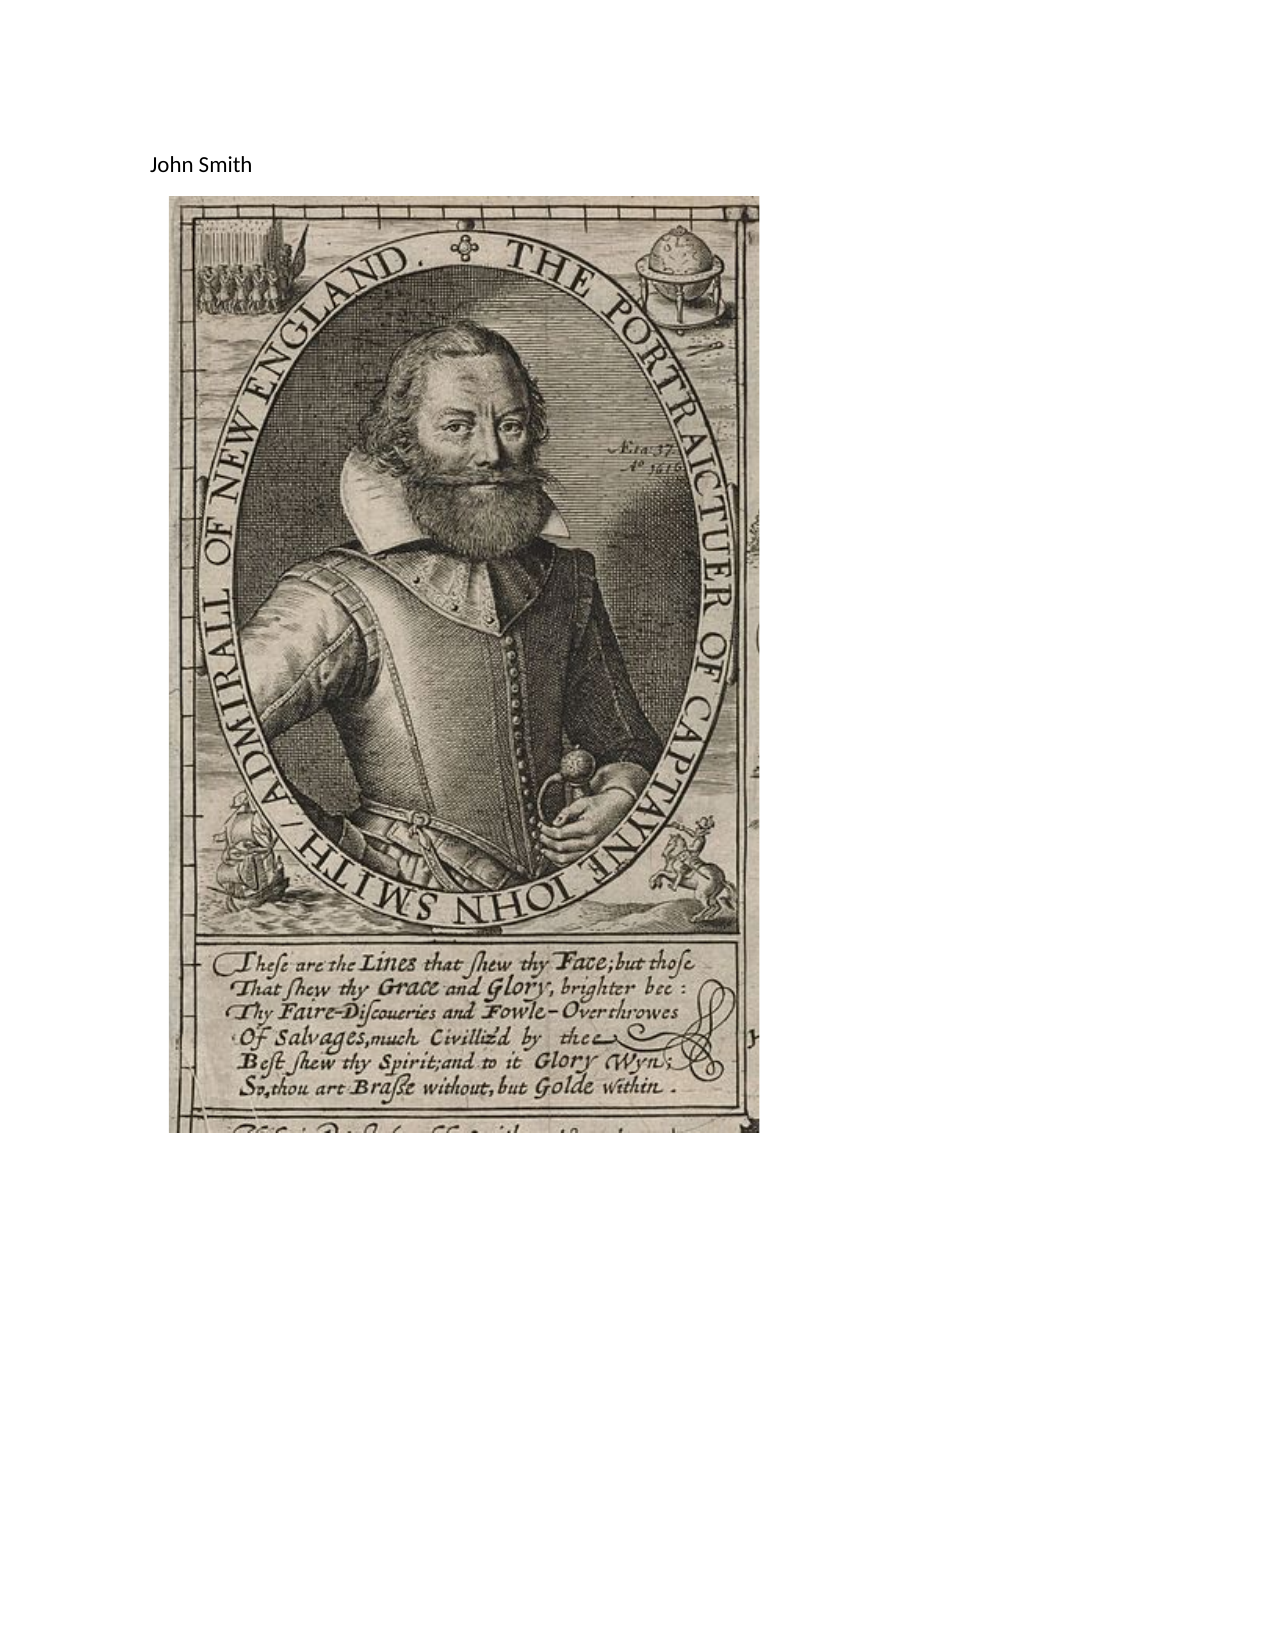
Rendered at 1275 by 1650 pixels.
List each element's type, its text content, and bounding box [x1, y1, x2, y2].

text John Smith [150, 150, 1125, 178]
